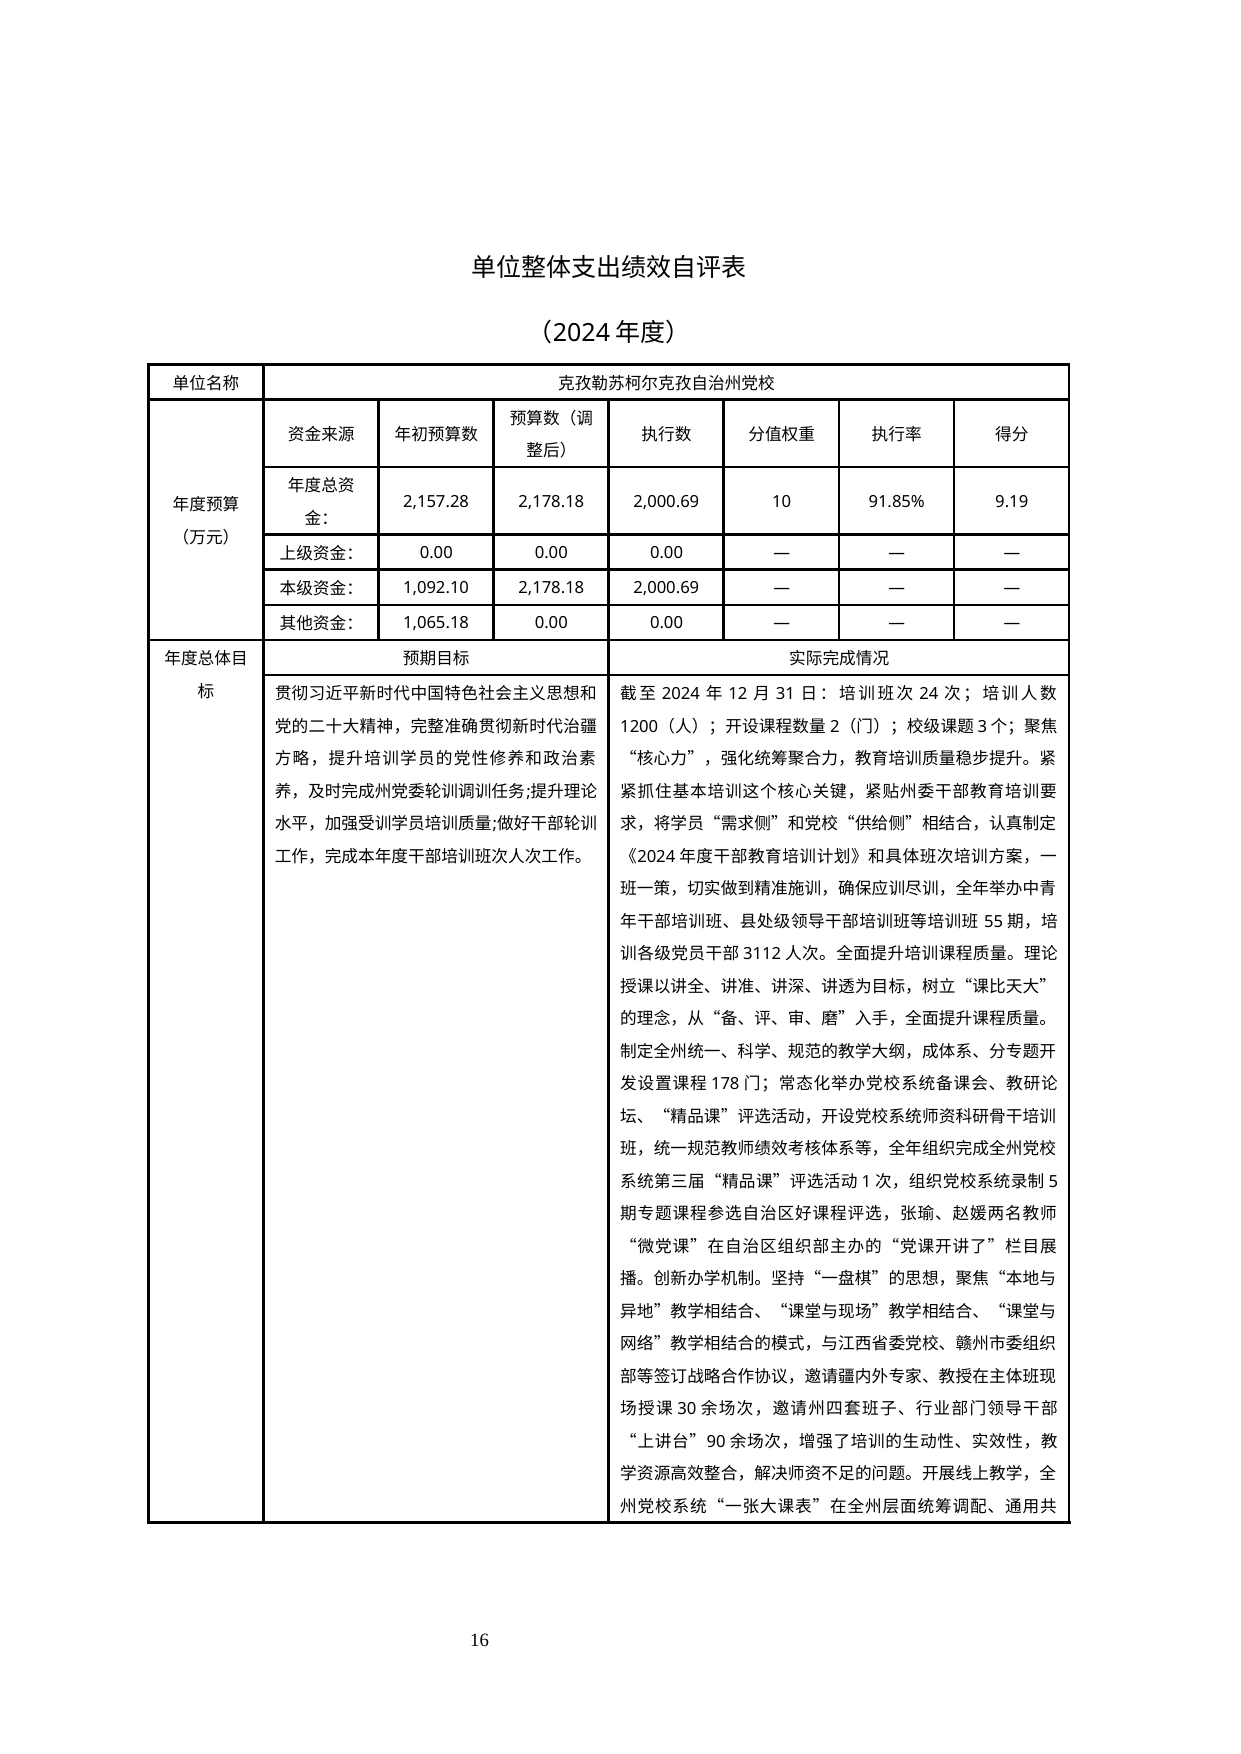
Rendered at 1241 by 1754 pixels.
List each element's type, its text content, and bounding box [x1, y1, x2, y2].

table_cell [265, 676, 607, 1521]
table_cell — [725, 536, 838, 568]
table_cell （2024年度） [148, 298, 1069, 363]
table_cell 0.00 [495, 606, 607, 638]
table_cell 预算数（调整后） [495, 401, 607, 466]
table_cell 1,092.10 [380, 571, 492, 603]
table_cell 上级资金： [265, 536, 377, 568]
table_cell 预期目标 [265, 641, 607, 674]
table_cell — [725, 606, 838, 638]
table_cell 0.00 [610, 536, 722, 568]
table_cell 单位名称 [150, 366, 262, 398]
table_cell 克孜勒苏柯尔克孜自治州党校 [265, 366, 1068, 398]
table_cell — [955, 606, 1068, 638]
table_cell 执行率 [840, 401, 953, 466]
table_cell 0.00 [380, 536, 492, 568]
table_cell 2,000.69 [610, 571, 722, 603]
table_cell 2,157.28 [380, 468, 492, 533]
table_cell — [955, 536, 1068, 568]
table_cell 执行数 [610, 401, 722, 466]
table_cell — [725, 571, 838, 603]
table_cell — [840, 536, 953, 568]
table_cell 分值权重 [725, 401, 838, 466]
table_cell 10 [725, 468, 838, 533]
table_cell 年度预算（万元） [150, 401, 262, 638]
table_cell 实际完成情况 [610, 641, 1068, 674]
table_cell 年度总体目标 [150, 641, 262, 1521]
table_cell 2,178.18 [495, 571, 607, 603]
table_cell 9.19 [955, 468, 1068, 533]
table_cell 0.00 [495, 536, 607, 568]
table_header 单位整体支出绩效自评表 [148, 233, 1069, 298]
table_cell 资金来源 [265, 401, 377, 466]
table_cell 91.85% [840, 468, 953, 533]
table_cell 2,178.18 [495, 468, 607, 533]
table_cell 1,065.18 [380, 606, 492, 638]
table_cell 2,000.69 [610, 468, 722, 533]
table_cell 年度总资金： [265, 468, 377, 533]
table_cell 0.00 [610, 606, 722, 638]
table_cell — [840, 606, 953, 638]
table_cell 得分 [955, 401, 1068, 466]
table_cell 年初预算数 [380, 401, 492, 466]
table_cell — [955, 571, 1068, 603]
table_cell 其他资金： [265, 606, 377, 638]
table_cell 本级资金： [265, 571, 377, 603]
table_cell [610, 676, 1068, 1521]
table_cell — [840, 571, 953, 603]
